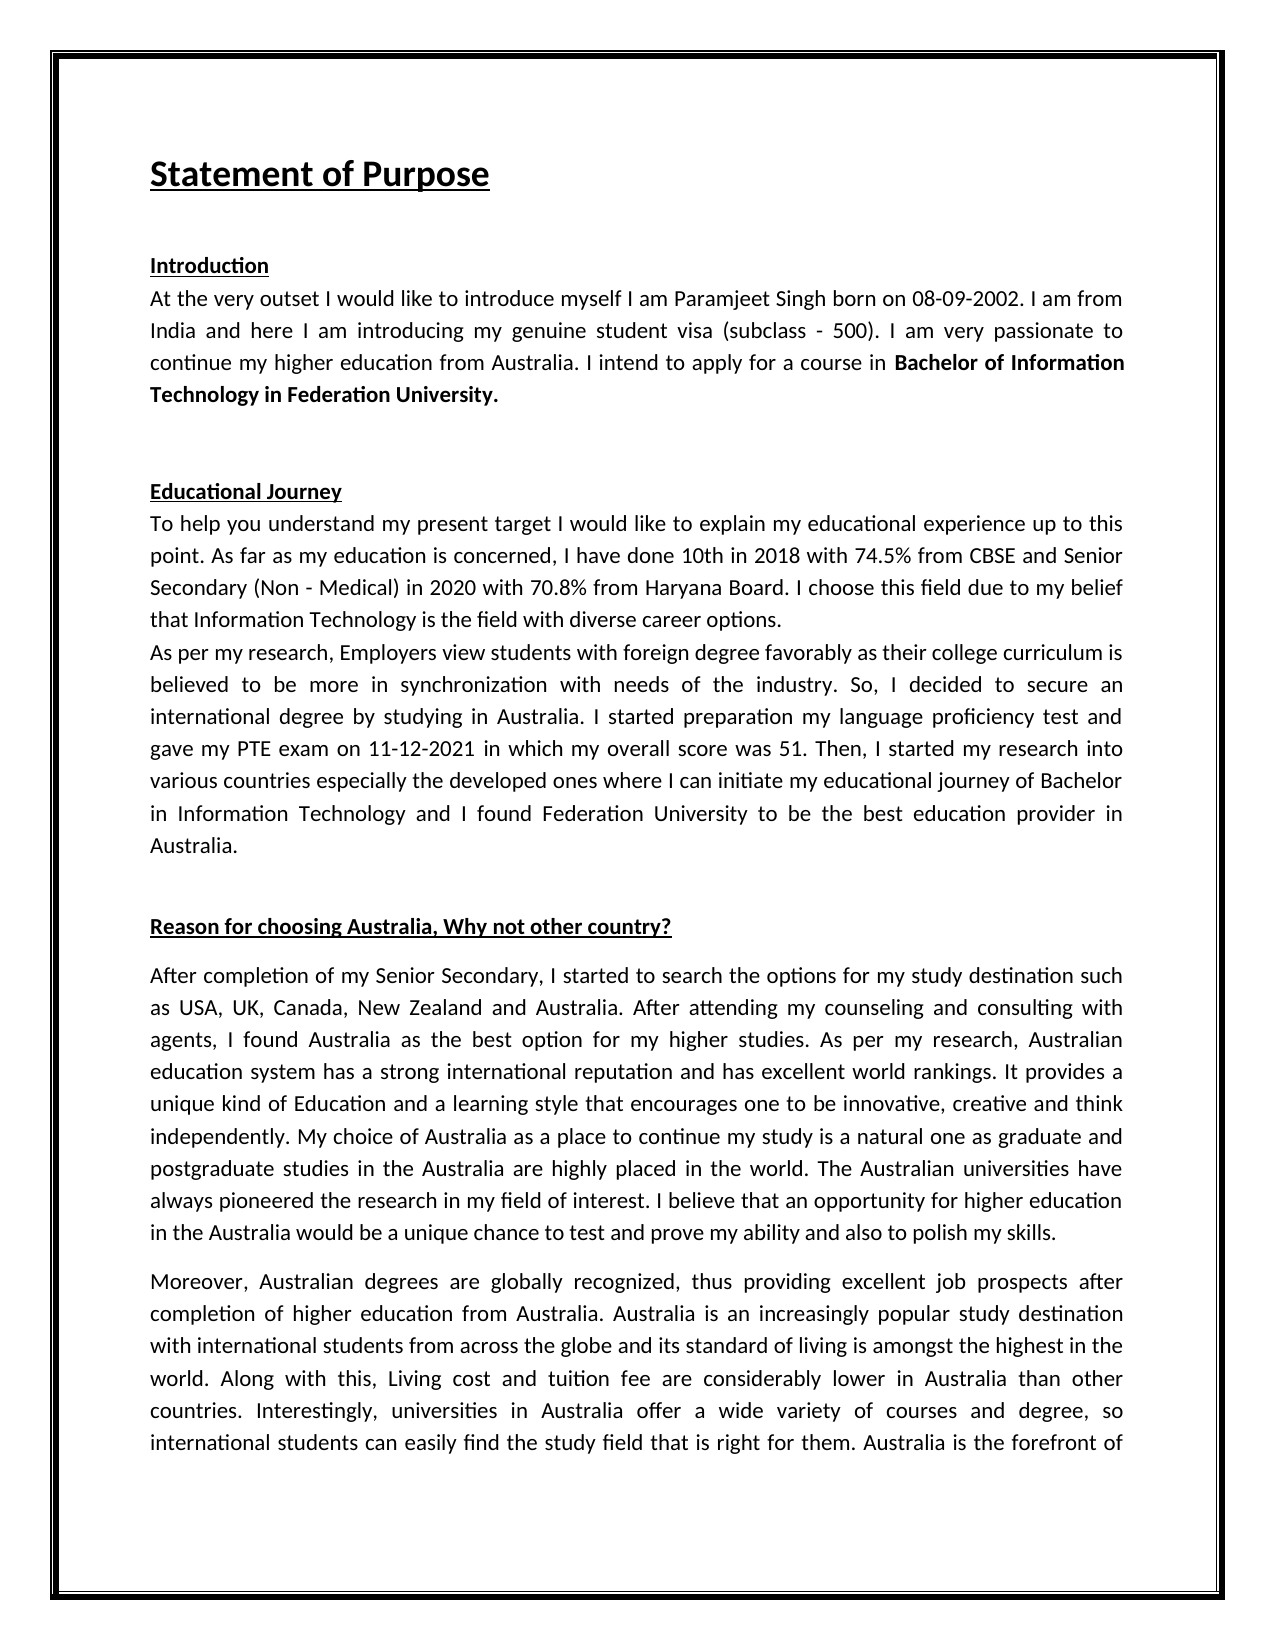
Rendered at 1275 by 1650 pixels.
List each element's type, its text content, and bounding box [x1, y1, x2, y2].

text Educational Journey [150, 477, 1125, 505]
text Statement of Purpose [150, 150, 1125, 196]
text To help you understand my present target I would like to explain my educational experience up to this point. As far as my education is concerned, I have done 10th in 2018 with 74.5% from CBSE and Senior Secondary (Non - Medical) in 2020 with 70.8% from Haryana Board. I choose this field due to my belief that Information Technology is the field with diverse career options. [150, 509, 1125, 634]
text Introduction [150, 252, 1125, 279]
text As per my research, Employers view students with foreign degree favorably as their college curriculum is believed to be more in synchronization with needs of the industry. So, I decided to secure an international degree by studying in Australia. I started preparation my language proficiency test and gave my PTE exam on 11-12-2021 in which my overall score was 51. Then, I started my research into various countries especially the developed ones where I can initiate my educational journey of Bachelor in Information Technology and I found Federation University to be the best education provider in Australia. [150, 638, 1125, 859]
text After completion of my Senior Secondary, I started to search the options for my study destination such as USA, UK, Canada, New Zealand and Australia. After attending my counseling and consulting with agents, I found Australia as the best option for my higher studies. As per my research, Australian education system has a strong international reputation and has excellent world rankings. It provides a unique kind of Education and a learning style that encourages one to be innovative, creative and think independently. My choice of Australia as a place to continue my study is a natural one as graduate and postgraduate studies in the Australia are highly placed in the world. The Australian universities have always pioneered the research in my field of interest. I believe that an opportunity for higher education in the Australia would be a unique chance to test and prove my ability and also to polish my skills. [150, 961, 1125, 1246]
text Reason for choosing Australia, Why not other country? [150, 912, 1125, 940]
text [150, 1267, 1125, 1456]
text At the very outset I would like to introduce myself I am Paramjeet Singh born on 08-09-2002. I am from India and here I am introducing my genuine student visa (subclass - 500). I am very passionate to continue my higher education from Australia. I intend to apply for a course in Bachelor of Information Technology in Federation University. [150, 284, 1125, 408]
